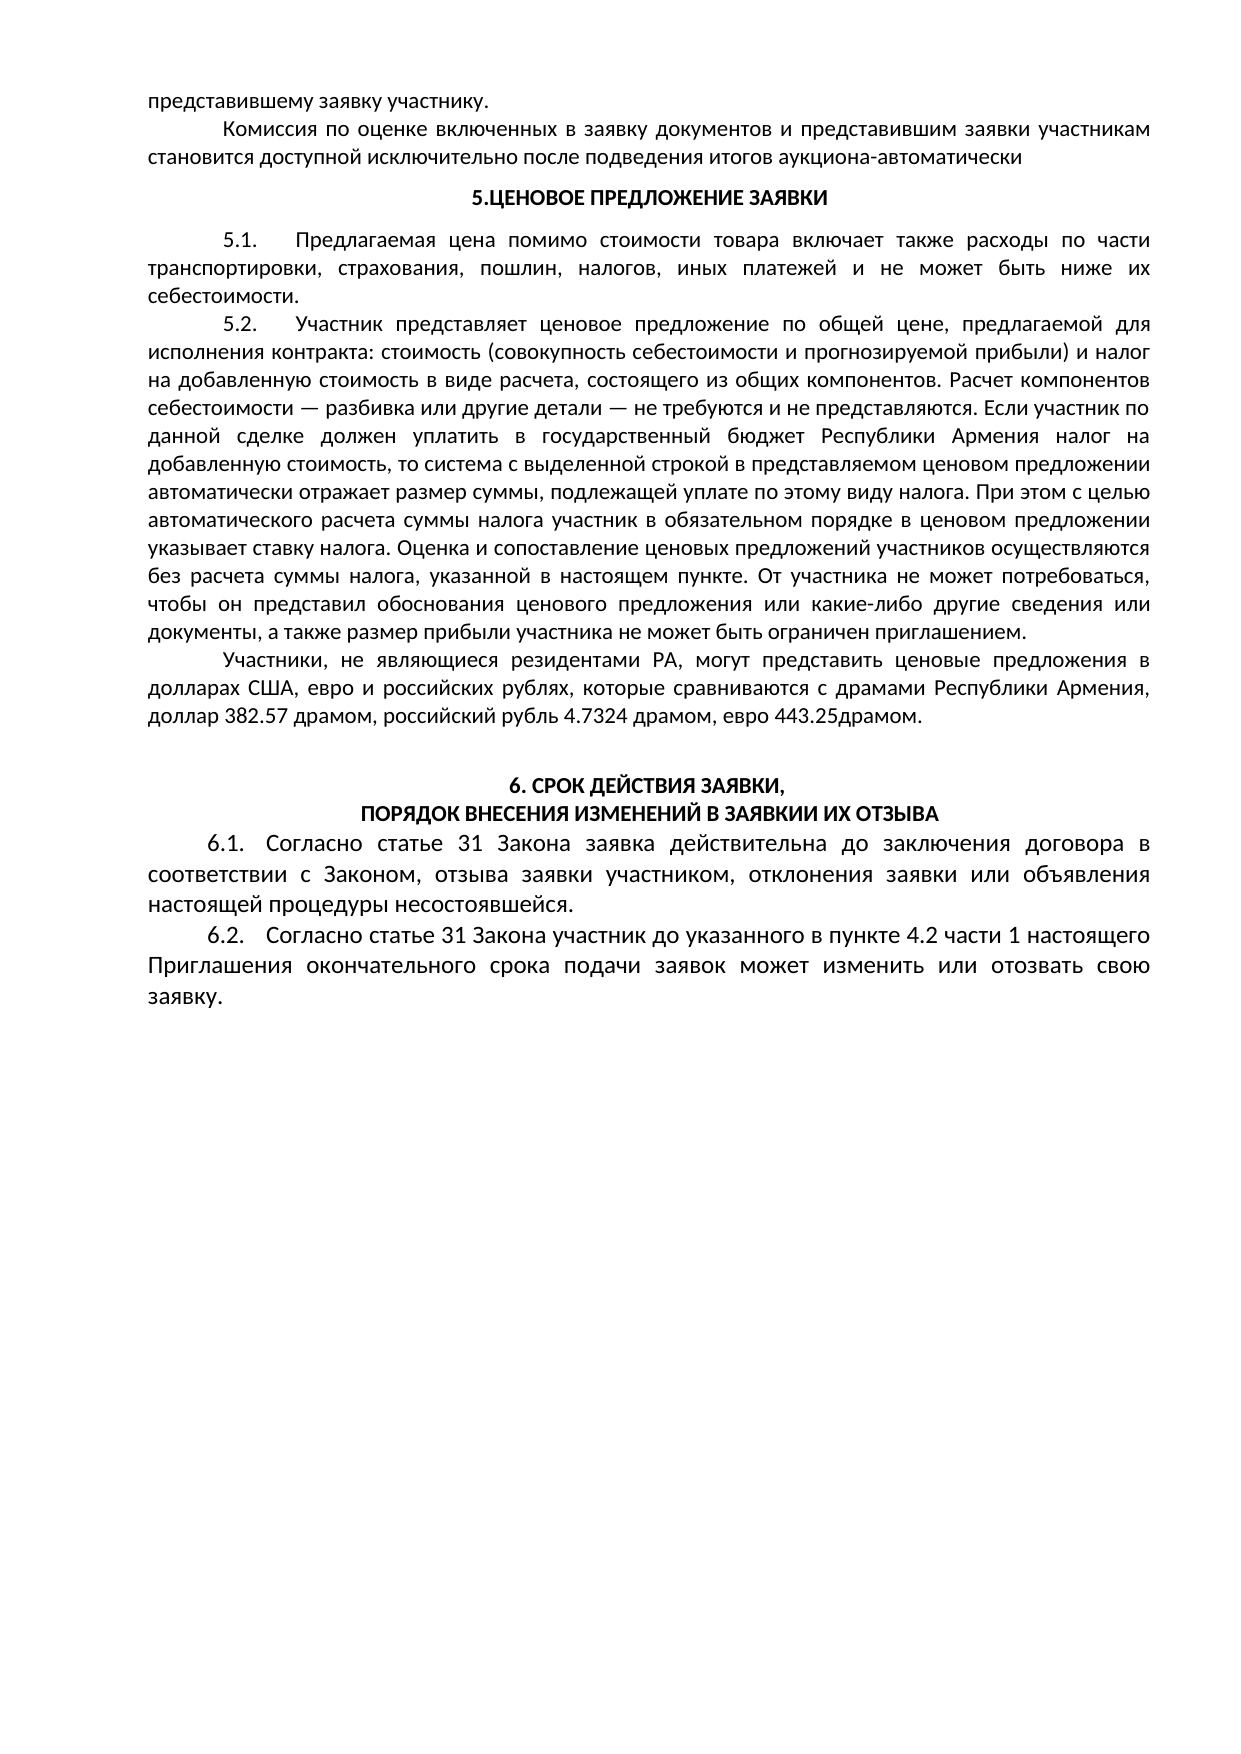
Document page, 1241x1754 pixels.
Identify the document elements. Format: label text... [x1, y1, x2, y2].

text 6.2. Согласно статье 31 Закона участник до указанного в пункте 4.2 части 1 настоящего Приглашения окончательного срока подачи заявок может изменить или отозвать свою заявку. [148, 919, 1152, 1011]
text Комиссия по оценке включенных в заявку документов и представившим заявки участникам становится доступной исключительно после подведения итогов аукциона-автоматически [148, 114, 1152, 171]
text Участники, не являющиеся резидентами РА, могут представить ценовые предложения в долларах США, евро и российских рублях, которые сравниваются с драмами Республики Армения, доллар 382.57 драмом, российский рубль 4.7324 драмом, евро 443.25драмом. [148, 645, 1152, 729]
text 5.ЦЕНОВОЕ ПРЕДЛОЖЕНИЕ ЗАЯВКИ [148, 183, 1152, 211]
text 6. СРОК ДЕЙСТВИЯ ЗАЯВКИ, ПОРЯДОК ВНЕСЕНИЯ ИЗМЕНЕНИЙ В ЗАЯВКИИ ИХ ОТЗЫВА [207, 771, 1093, 827]
text 5.2. Участник представляет ценовое предложение по общей цене, предлагаемой для исполнения контракта: стоимость (совокупность себестоимости и прогнозируемой прибыли) и налог на добавленную стоимость в виде расчета, состоящего из общих компонентов. Расчет компонентов себестоимости — разбивка или другие детали — не требуются и не представляются. Если участник по данной сделке должен уплатить в государственный бюджет Республики Армения налог на добавленную стоимость, то система с выделенной строкой в представляемом ценовом предложении автоматически отражает размер суммы, подлежащей уплате по этому виду налога. При этом с целью автоматического расчета суммы налога участник в обязательном порядке в ценовом предложении указывает ставку налога. Оценка и сопоставление ценовых предложений участников осуществляются без расчета суммы налога, указанной в настоящем пункте. От участника не может потребоваться, чтобы он представил обоснования ценового предложения или какие-либо другие сведения или документы, а также размер прибыли участника не может быть ограничен приглашением. [148, 309, 1152, 645]
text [148, 86, 1152, 114]
text 5.1. Предлагаемая цена помимо стоимости товара включает также расходы по части транспортировки, страхования, пошлин, налогов, иных платежей и не может быть ниже их себестоимости. [148, 225, 1152, 309]
text 6.1. Согласно статье 31 Закона заявка действительна до заключения договора в соответствии с Законом, отзыва заявки участником, отклонения заявки или объявления настоящей процедуры несостоявшейся. [148, 827, 1152, 919]
